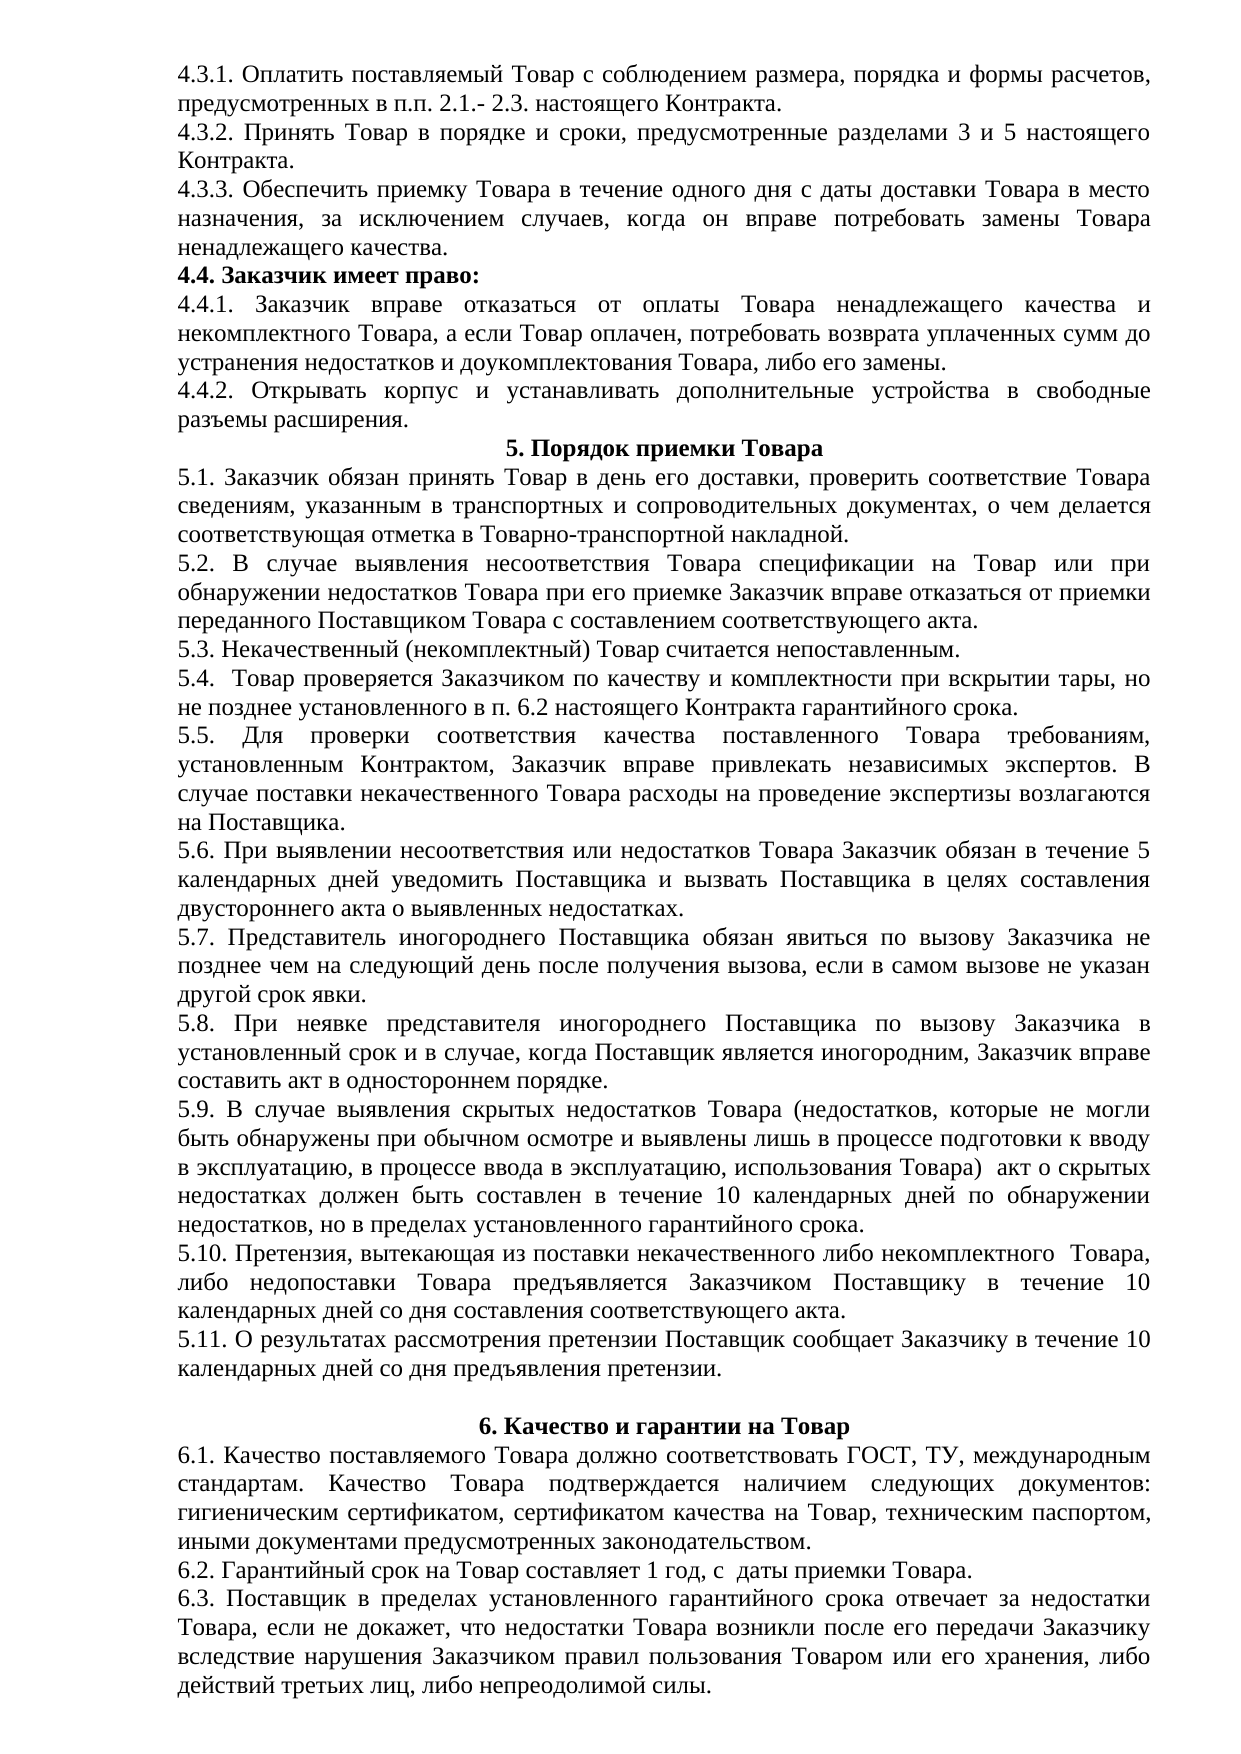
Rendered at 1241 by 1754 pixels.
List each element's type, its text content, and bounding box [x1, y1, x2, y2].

text 6.3. Поставщик в пределах установленного гарантийного срока отвечает за недостатки Товара, если не докажет, что недостатки Товара возникли после его передачи Заказчику вследствие нарушения Заказчиком правил пользования Товаром или его хранения, либо действий третьих лиц, либо непреодолимой силы. [177, 1583, 1152, 1698]
text 5. Порядок приемки Товара [177, 433, 1152, 462]
text 5.4. Товар проверяется Заказчиком по качеству и комплектности при вскрытии тары, но не позднее установленного в п. 6.2 настоящего Контракта гарантийного срока. [177, 663, 1152, 720]
text 5.5. Для проверки соответствия качества поставленного Товара требованиям, установленным Контрактом, Заказчик вправе привлекать независимых экспертов. В случае поставки некачественного Товара расходы на проведение экспертизы возлагаются на Поставщика. [177, 720, 1152, 835]
text 4.4. Заказчик имеет право: [177, 260, 1152, 289]
text 5.6. При выявлении несоответствия или недостатков Товара Заказчик обязан в течение 5 календарных дней уведомить Поставщика и вызвать Поставщика в целях составления двустороннего акта о выявленных недостатках. [177, 835, 1152, 922]
text 6.1. Качество поставляемого Товара должно соответствовать ГОСТ, ТУ, международным стандартам. Качество Товара подтверждается наличием следующих документов: гигиеническим сертификатом, сертификатом качества на Товар, техническим паспортом, иными документами предусмотренных законодательством. [177, 1440, 1152, 1555]
text 5.2. В случае выявления несоответствия Товара спецификации на Товар или при обнаружении недостатков Товара при его приемке Заказчик вправе отказаться от приемки переданного Поставщиком Товара с составлением соответствующего акта. [177, 548, 1152, 634]
text 5.11. О результатах рассмотрения претензии Поставщик сообщает Заказчику в течение 10 календарных дней со дня предъявления претензии. [177, 1324, 1152, 1382]
text 4.3.1. Оплатить поставляемый Товар с соблюдением размера, порядка и формы расчетов, предусмотренных в п.п. 2.1.- 2.3. настоящего Контракта. [177, 59, 1152, 117]
text 5.1. Заказчик обязан принять Товар в день его доставки, проверить соответствие Товара сведениям, указанным в транспортных и сопроводительных документах, о чем делается соответствующая отметка в Товарно-транспортной накладной. [177, 462, 1152, 548]
text 5.10. Претензия, вытекающая из поставки некачественного либо некомплектного Товара, либо недопоставки Товара предъявляется Заказчиком Поставщику в течение 10 календарных дней со дня составления соответствующего акта. [177, 1238, 1152, 1324]
text 5.7. Представитель иногороднего Поставщика обязан явиться по вызову Заказчика не позднее чем на следующий день после получения вызова, если в самом вызове не указан другой срок явки. [177, 922, 1152, 1008]
text 4.4.2. Открывать корпус и устанавливать дополнительные устройства в свободные разъемы расширения. [177, 375, 1152, 433]
text 5.3. Некачественный (некомплектный) Товар считается непоставленным. [177, 634, 1152, 663]
text 6.2. Гарантийный срок на Товар составляет 1 год, с даты приемки Товара. [177, 1555, 1152, 1583]
text 5.9. В случае выявления скрытых недостатков Товара (недостатков, которые не могли быть обнаружены при обычном осмотре и выявлены лишь в процессе подготовки к вводу в эксплуатацию, в процессе ввода в эксплуатацию, использования Товара) акт о скрытых недостатках должен быть составлен в течение 10 календарных дней по обнаружении недостатков, но в пределах установленного гарантийного срока. [177, 1094, 1152, 1238]
text 5.8. При неявке представителя иногороднего Поставщика по вызову Заказчика в установленный срок и в случае, когда Поставщик является иногородним, Заказчик вправе составить акт в одностороннем порядке. [177, 1008, 1152, 1094]
text 4.3.3. Обеспечить приемку Товара в течение одного дня с даты доставки Товара в место назначения, за исключением случаев, когда он вправе потребовать замены Товара ненадлежащего качества. [177, 174, 1152, 260]
text 4.3.2. Принять Товар в порядке и сроки, предусмотренные разделами 3 и 5 настоящего Контракта. [177, 117, 1152, 174]
text 4.4.1. Заказчик вправе отказаться от оплаты Товара ненадлежащего качества и некомплектного Товара, а если Товар оплачен, потребовать возврата уплаченных сумм до устранения недостатков и доукомплектования Товара, либо его замены. [177, 289, 1152, 375]
text 6. Качество и гарантии на Товар [177, 1411, 1152, 1440]
